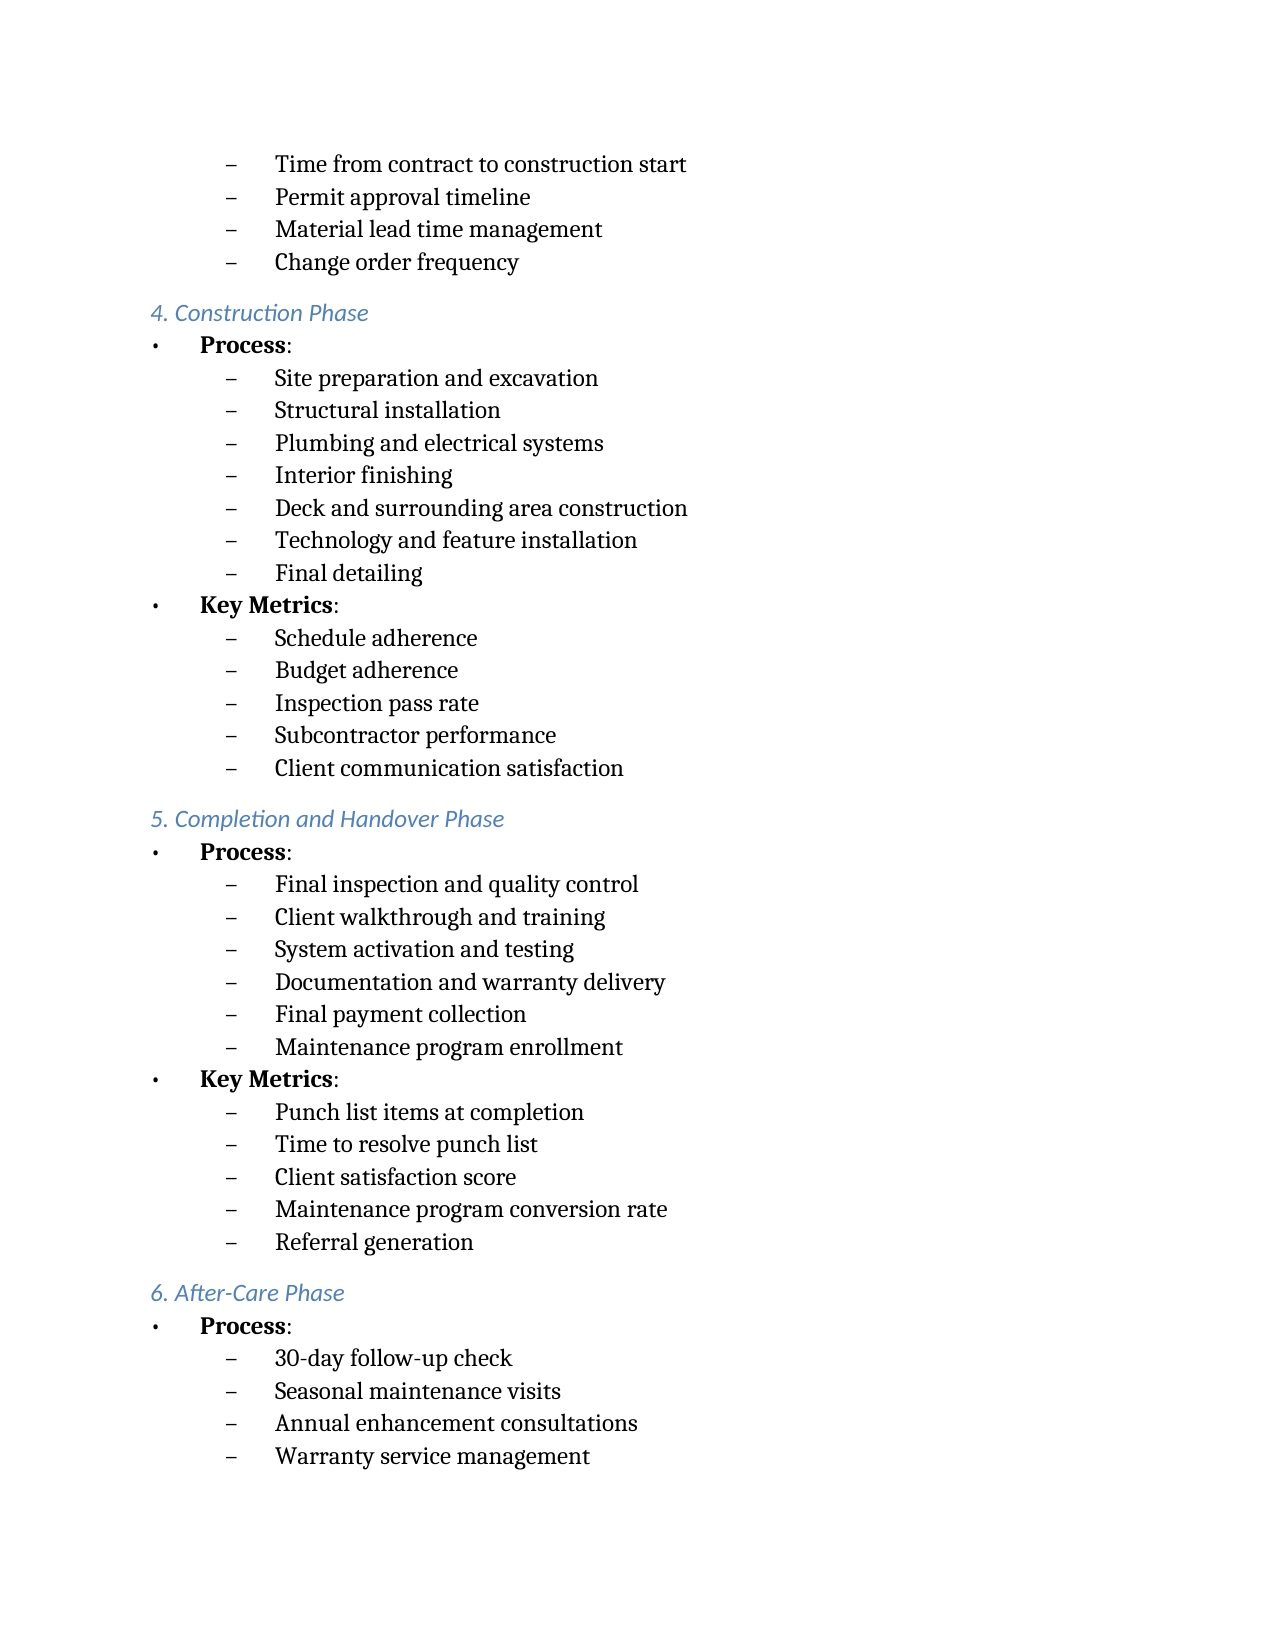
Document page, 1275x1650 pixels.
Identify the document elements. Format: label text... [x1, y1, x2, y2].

list Documentation and warranty delivery [225, 968, 1125, 996]
list Key Metrics: [150, 1065, 1125, 1094]
list Subcontractor performance [225, 721, 1125, 750]
list Material lead time management [225, 215, 1125, 244]
list Warranty service management [225, 1442, 1125, 1470]
list Budget adherence [225, 656, 1125, 685]
list Client communication satisfaction [225, 754, 1125, 783]
list Structural installation [225, 396, 1125, 425]
list Client satisfaction score [225, 1163, 1125, 1191]
list Site preparation and excavation [225, 364, 1125, 393]
list Inspection pass rate [225, 689, 1125, 718]
list Schedule adherence [225, 624, 1125, 653]
list Referral generation [225, 1228, 1125, 1256]
list 30-day follow-up check [225, 1344, 1125, 1373]
list Process: [150, 331, 1125, 360]
list Interior finishing [225, 461, 1125, 490]
list Plumbing and electrical systems [225, 429, 1125, 458]
list System activation and testing [225, 935, 1125, 964]
list Process: [150, 838, 1125, 866]
list Time to resolve punch list [225, 1130, 1125, 1159]
subtitle 5. Completion and Handover Phase [150, 803, 1125, 834]
list Key Metrics: [150, 591, 1125, 620]
list Client walkthrough and training [225, 903, 1125, 931]
subtitle 4. Construction Phase [150, 297, 1125, 328]
list Process: [150, 1312, 1125, 1340]
list Punch list items at completion [225, 1098, 1125, 1126]
list Maintenance program conversion rate [225, 1195, 1125, 1224]
list Time from contract to construction start [225, 150, 1125, 179]
list Final detailing [225, 559, 1125, 588]
list Change order frequency [225, 247, 1125, 276]
list Technology and feature installation [225, 526, 1125, 555]
list Deck and surrounding area construction [225, 494, 1125, 523]
list Permit approval timeline [225, 182, 1125, 211]
list Seasonal maintenance visits [225, 1377, 1125, 1405]
list Maintenance program enrollment [225, 1033, 1125, 1061]
list Annual enhancement consultations [225, 1409, 1125, 1438]
list Final inspection and quality control [225, 870, 1125, 899]
subtitle 6. After-Care Phase [150, 1277, 1125, 1308]
list Final payment collection [225, 1000, 1125, 1029]
